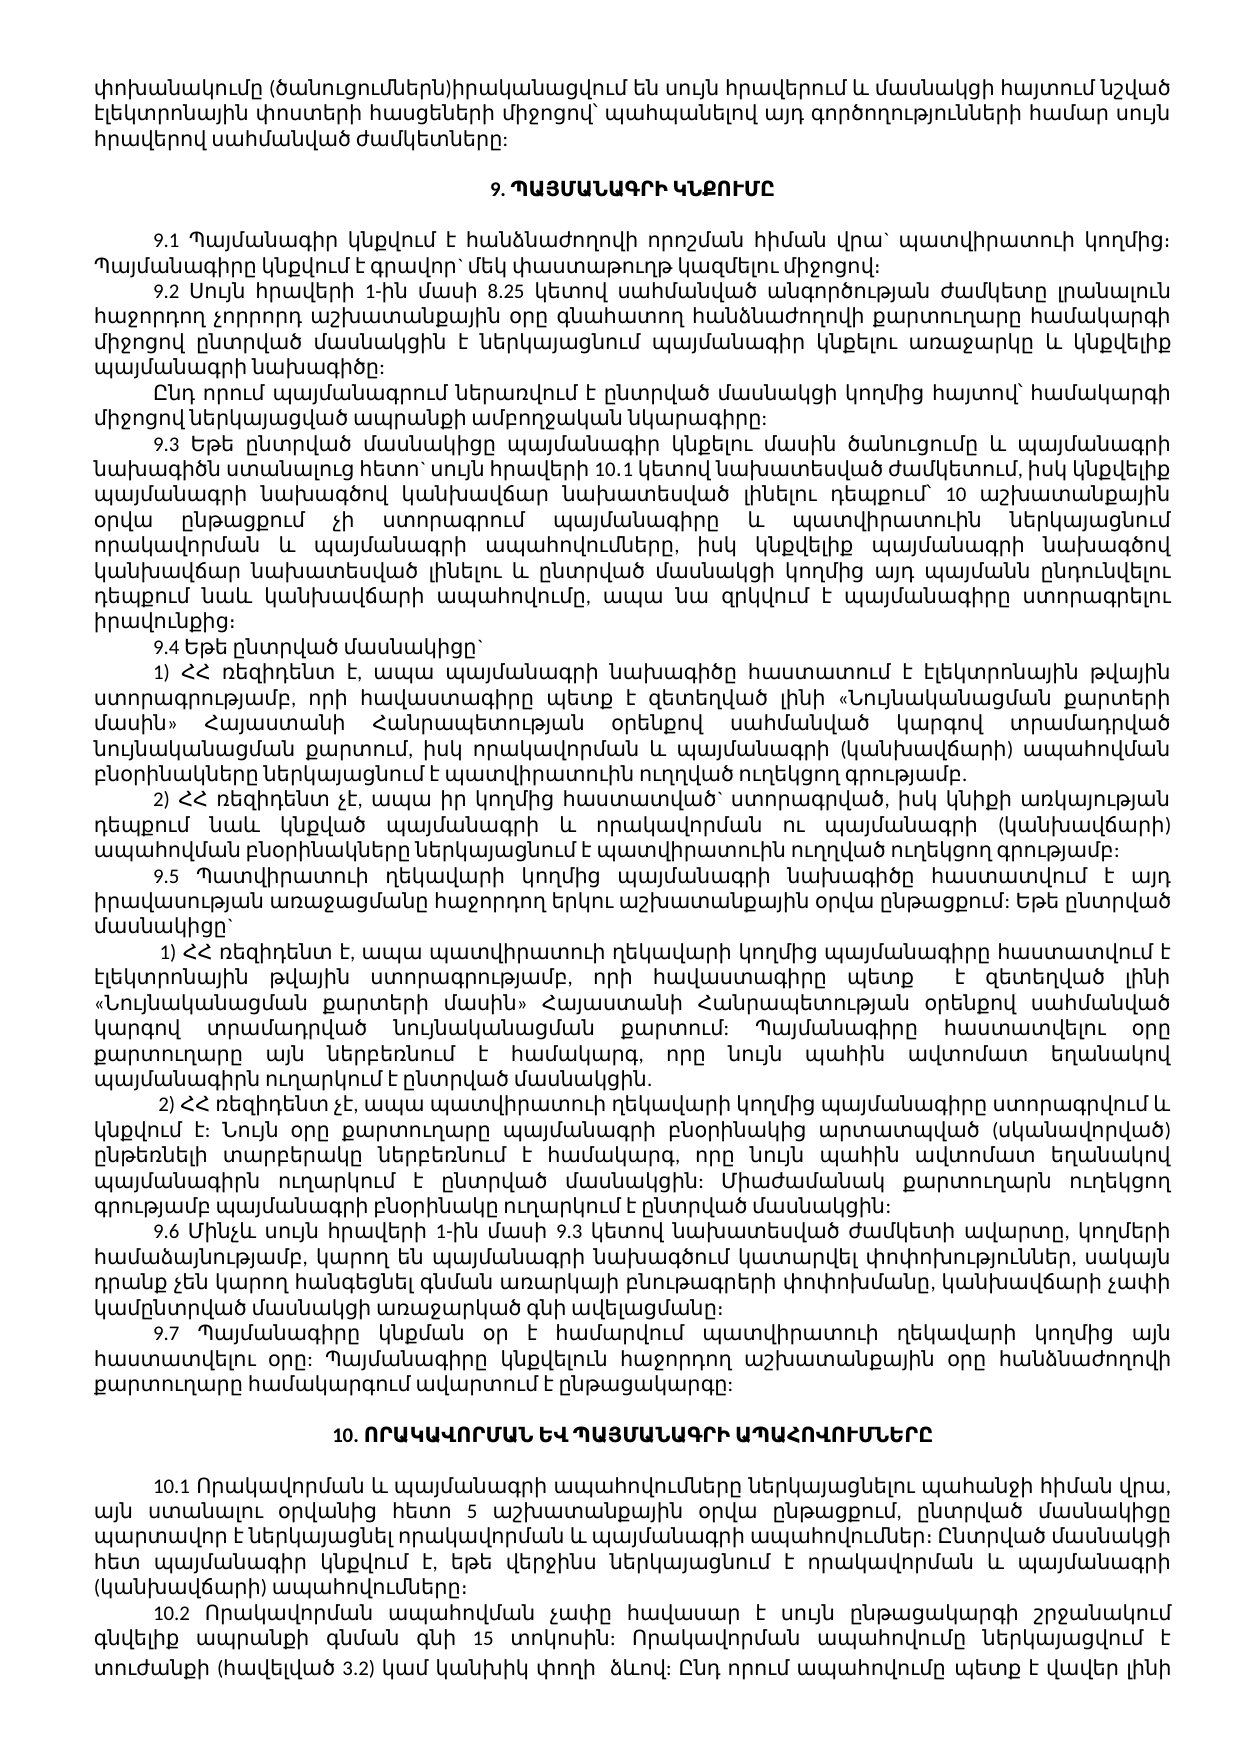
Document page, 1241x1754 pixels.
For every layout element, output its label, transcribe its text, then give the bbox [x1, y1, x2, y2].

text 9.1 Պայմանագիր կնքվում է հանձնաժողովի որոշման հիման վրա` պատվիրատուի կողմից։ Պայմանագիրը կնքվում է գրավոր` մեկ փաստաթուղթ կազմելու միջոցով։ [94, 227, 1171, 278]
text Ընդ որում պայմանագրում ներառվում է ընտրված մասնակցի կողմից հայտով՝ համակարգի միջոցով ներկայացված ապրանքի ամբողջական նկարագիրը: [94, 380, 1171, 431]
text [94, 1600, 1171, 1681]
text 9. ՊԱՅՄԱՆԱԳՐԻ ԿՆՔՈՒՄԸ [94, 177, 1171, 202]
text 9.4 Եթե ընտրված մասնակիցը` [94, 634, 1171, 659]
text 2) ՀՀ ռեզիդենտ չէ, ապա պատվիրատուի ղեկավարի կողմից պայմանագիրը ստորագրվում և կնքվում է: Նույն օրը քարտուղարը պայմանագրի բնօրինակից արտատպված (սկանավորված) ընթեռնելի տարբերակը ներբեռնում է համակարգ, որը նույն պահին ավտոմատ եղանակով պայմանագիրն ուղարկում է ընտրված մասնակցին: Միաժամանակ քարտուղարն ուղեկցող գրությամբ պայմանագրի բնօրինակը ուղարկում է ընտրված մասնակցին: [94, 1092, 1171, 1219]
text 9.7 Պայմանագիրը կնքման օր է համարվում պատվիրատուի ղեկավարի կողմից այն հաստատվելու օրը: Պայմանագիրը կնքվելուն հաջորդող աշխատանքային օրը հանձնաժողովի քարտուղարը համակարգում ավարտում է ընթացակարգը: [94, 1320, 1171, 1397]
text 9.6 Մինչև սույն հրավերի 1-ին մասի 9.3 կետով նախատեսված ժամկետի ավարտը, կողմերի համաձայնությամբ, կարող են պայմանագրի նախագծում կատարվել փոփոխություններ, սակայն դրանք չեն կարող հանգեցնել գնման առարկայի բնութագրերի փոփոխմանը, կանխավճարի չափի կամընտրված մասնակցի առաջարկած գնի ավելացմանը։ [94, 1219, 1171, 1320]
text 10.1 Որակավորման և պայմանագրի ապահովումները ներկայացնելու պահանջի հիման վրա, այն ստանալու օրվանից հետո 5 աշխատանքային օրվա ընթացքում, ընտրված մասնակիցը պարտավոր է ներկայացնել որակավորման և պայմանագրի ապահովումներ։ Ընտրված մասնակցի հետ պայմանագիր կնքվում է, եթե վերջինս ներկայացնում է որակավորման և պայմանագրի (կանխավճարի) ապահովումները։ [94, 1473, 1171, 1600]
text 9.3 Եթե ընտրված մասնակիցը պայմանագիր կնքելու մասին ծանուցումը և պայմանագրի նախագիծն ստանալուց հետո` սույն հրավերի 10․1 կետով նախատեսված ժամկետում, իսկ կնքվելիք պայմանագրի նախագծով կանխավճար նախատեսված լինելու դեպքում՝ 10 աշխատանքային օրվա ընթացքում չի ստորագրում պայմանագիրը և պատվիրատուին ներկայացնում որակավորման և պայմանագրի ապահովումները, իսկ կնքվելիք պայմանագրի նախագծով կանխավճար նախատեսված լինելու և ընտրված մասնակցի կողմից այդ պայմանն ընդունվելու դեպքում նաև կանխավճարի ապահովումը, ապա նա զրկվում է պայմանագիրը ստորագրելու իրավունքից։ [94, 431, 1171, 634]
text 9.5 Պատվիրատուի ղեկավարի կողմից պայմանագրի նախագիծը հաստատվում է այդ իրավասության առաջացմանը հաջորդող երկու աշխատանքային օրվա ընթացքում: Եթե ընտրված մասնակիցը` [94, 863, 1171, 939]
text 2) ՀՀ ռեզիդենտ չէ, ապա իր կողմից հաստատված` ստորագրված, իսկ կնիքի առկայության դեպքում նաև կնքված պայմանագրի և որակավորման ու պայմանագրի (կանխավճարի) ապահովման բնօրինակները ներկայացնում է պատվիրատուին ուղղված ուղեկցող գրությամբ: [94, 787, 1171, 863]
text 1) ՀՀ ռեզիդենտ է, ապա պատվիրատուի ղեկավարի կողմից պայմանագիրը հաստատվում է էլեկտրոնային թվային ստորագրությամբ, որի հավաստագիրը պետք է զետեղված լինի «Նույնականացման քարտերի մասին» Հայաստանի Հանրապետության օրենքով սահմանված կարգով տրամադրված նույնականացման քարտում: Պայմանագիրը հաստատվելու օրը քարտուղարը այն ներբեռնում է համակարգ, որը նույն պահին ավտոմատ եղանակով պայմանագիրն ուղարկում է ընտրված մասնակցին. [94, 939, 1171, 1092]
text 1) ՀՀ ռեզիդենտ է, ապա պայմանագրի նախագիծը հաստատում է էլեկտրոնային թվային ստորագրությամբ, որի հավաստագիրը պետք է զետեղված լինի «Նույնականացման քարտերի մասին» Հայաստանի Հանրապետության օրենքով սահմանված կարգով տրամադրված նույնականացման քարտում, իսկ որակավորման և պայմանագրի (կանխավճարի) ապահովման բնօրինակները ներկայացնում է պատվիրատուին ուղղված ուղեկցող գրությամբ. [94, 659, 1171, 787]
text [94, 75, 1171, 151]
text 10. ՈՐԱԿԱՎՈՐՄԱՆ ԵՎ ՊԱՅՄԱՆԱԳՐԻ ԱՊԱՀՈՎՈՒՄՆԵՐԸ [94, 1422, 1171, 1447]
text 9.2 Սույն հրավերի 1-ին մասի 8.25 կետով սահմանված անգործության ժամկետը լրանալուն հաջորդող չորրորդ աշխատանքային օրը գնահատող հանձնաժողովի քարտուղարը համակարգի միջոցով ընտրված մասնակցին է ներկայացնում պայմանագիր կնքելու առաջարկը և կնքվելիք պայմանագրի նախագիծը: [94, 278, 1171, 380]
